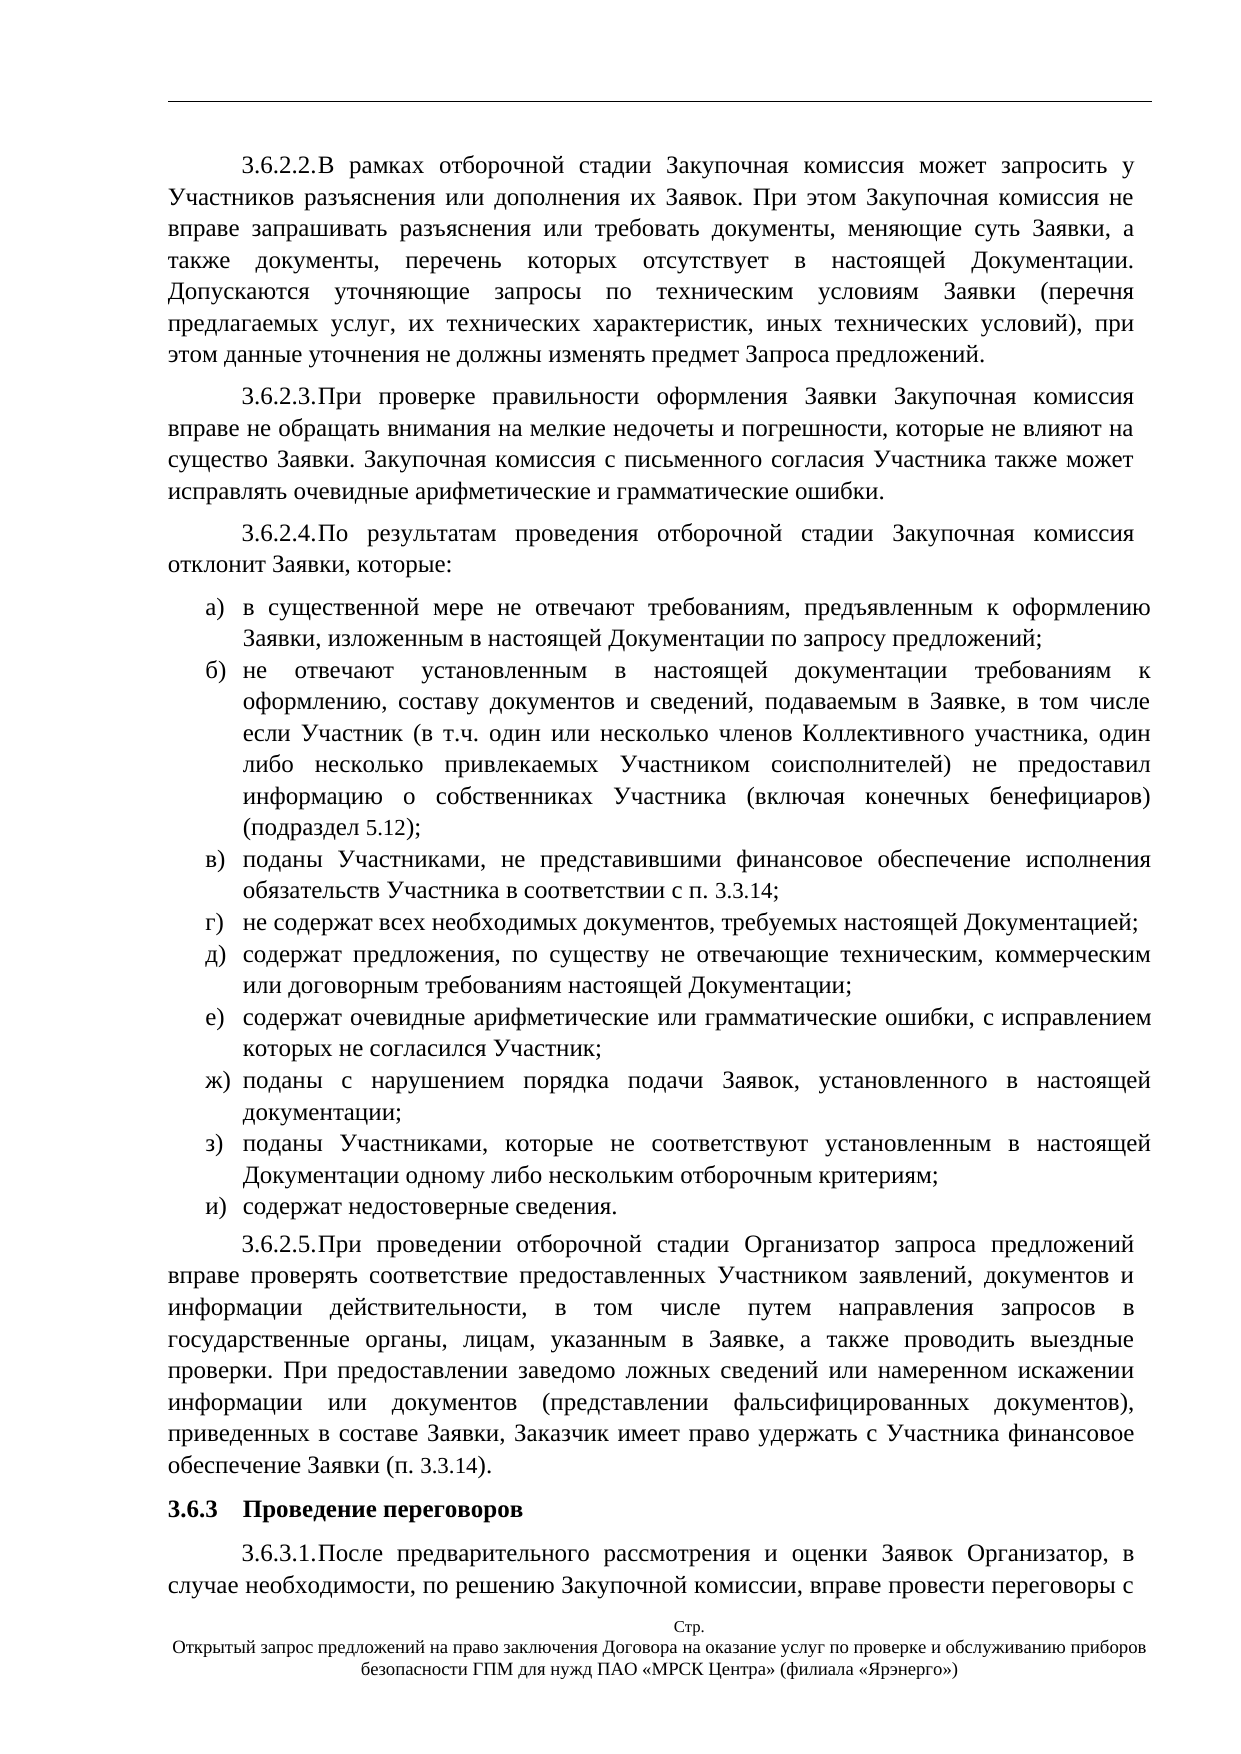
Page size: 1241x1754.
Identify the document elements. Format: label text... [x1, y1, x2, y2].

list При проведении отборочной стадии Организатор запроса предложений вправе проверять соответствие предоставленных Участником заявлений, документов и информации действительности, в том числе путем направления запросов в государственные органы, лицам, указанным в Заявке, а также проводить выездные проверки. При предоставлении заведомо ложных сведений или намеренном искажении информации или документов (представлении фальсифицированных документов), приведенных в составе Заявки, Заказчик имеет право удержать с Участника финансовое обеспечение Заявки (п. 3.3.14). [168, 1229, 1135, 1479]
list не содержат всех необходимых документов, требуемых настоящей Документацией; [205, 907, 1152, 936]
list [168, 1538, 1135, 1598]
list не отвечают установленным в настоящей документации требованиям к оформлению, составу документов и сведений, подаваемым в Заявке, в том числе если Участник (в т.ч. один или несколько членов Коллективного участника, один либо несколько привлекаемых Участником соисполнителей) не предоставил информацию о собственниках Участника (включая конечных бенефициаров) (подраздел 5.12); [205, 655, 1152, 841]
list По результатам проведения отборочной стадии Закупочная комиссия отклонит Заявки, которые: [168, 518, 1135, 578]
list поданы Участниками, которые не соответствуют установленным в настоящей Документации одному либо нескольким отборочным критериям; [205, 1128, 1152, 1188]
list В рамках отборочной стадии Закупочная комиссия может запросить у Участников разъяснения или дополнения их Заявок. При этом Закупочная комиссия не вправе запрашивать разъяснения или требовать документы, меняющие суть Заявки, а также документы, перечень которых отсутствует в настоящей Документации. Допускаются уточняющие запросы по техническим условиям Заявки (перечня предлагаемых услуг, их технических характеристик, иных технических условий), при этом данные уточнения не должны изменять предмет Запроса предложений. [168, 150, 1135, 368]
list поданы с нарушением порядка подачи Заявок, установленного в настоящей документации; [205, 1065, 1152, 1125]
list поданы Участниками, не представившими финансовое обеспечение исполнения обязательств Участника в соответствии с п. 3.3.14; [205, 844, 1152, 904]
subtitle Проведение переговоров [168, 1494, 1152, 1523]
list в существенной мере не отвечают требованиям, предъявленным к оформлению Заявки, изложенным в настоящей Документации по запросу предложений; [205, 592, 1152, 652]
list При проверке правильности оформления Заявки Закупочная комиссия вправе не обращать внимания на мелкие недочеты и погрешности, которые не влияют на существо Заявки. Закупочная комиссия с письменного согласия Участника также может исправлять очевидные арифметические и грамматические ошибки. [168, 381, 1135, 505]
list содержат предложения, по существу не отвечающие техническим, коммерческим или договорным требованиям настоящей Документации; [205, 939, 1152, 999]
list содержат недостоверные сведения. [205, 1191, 1152, 1220]
list содержат очевидные арифметические или грамматические ошибки, с исправлением которых не согласился Участник; [205, 1002, 1152, 1062]
